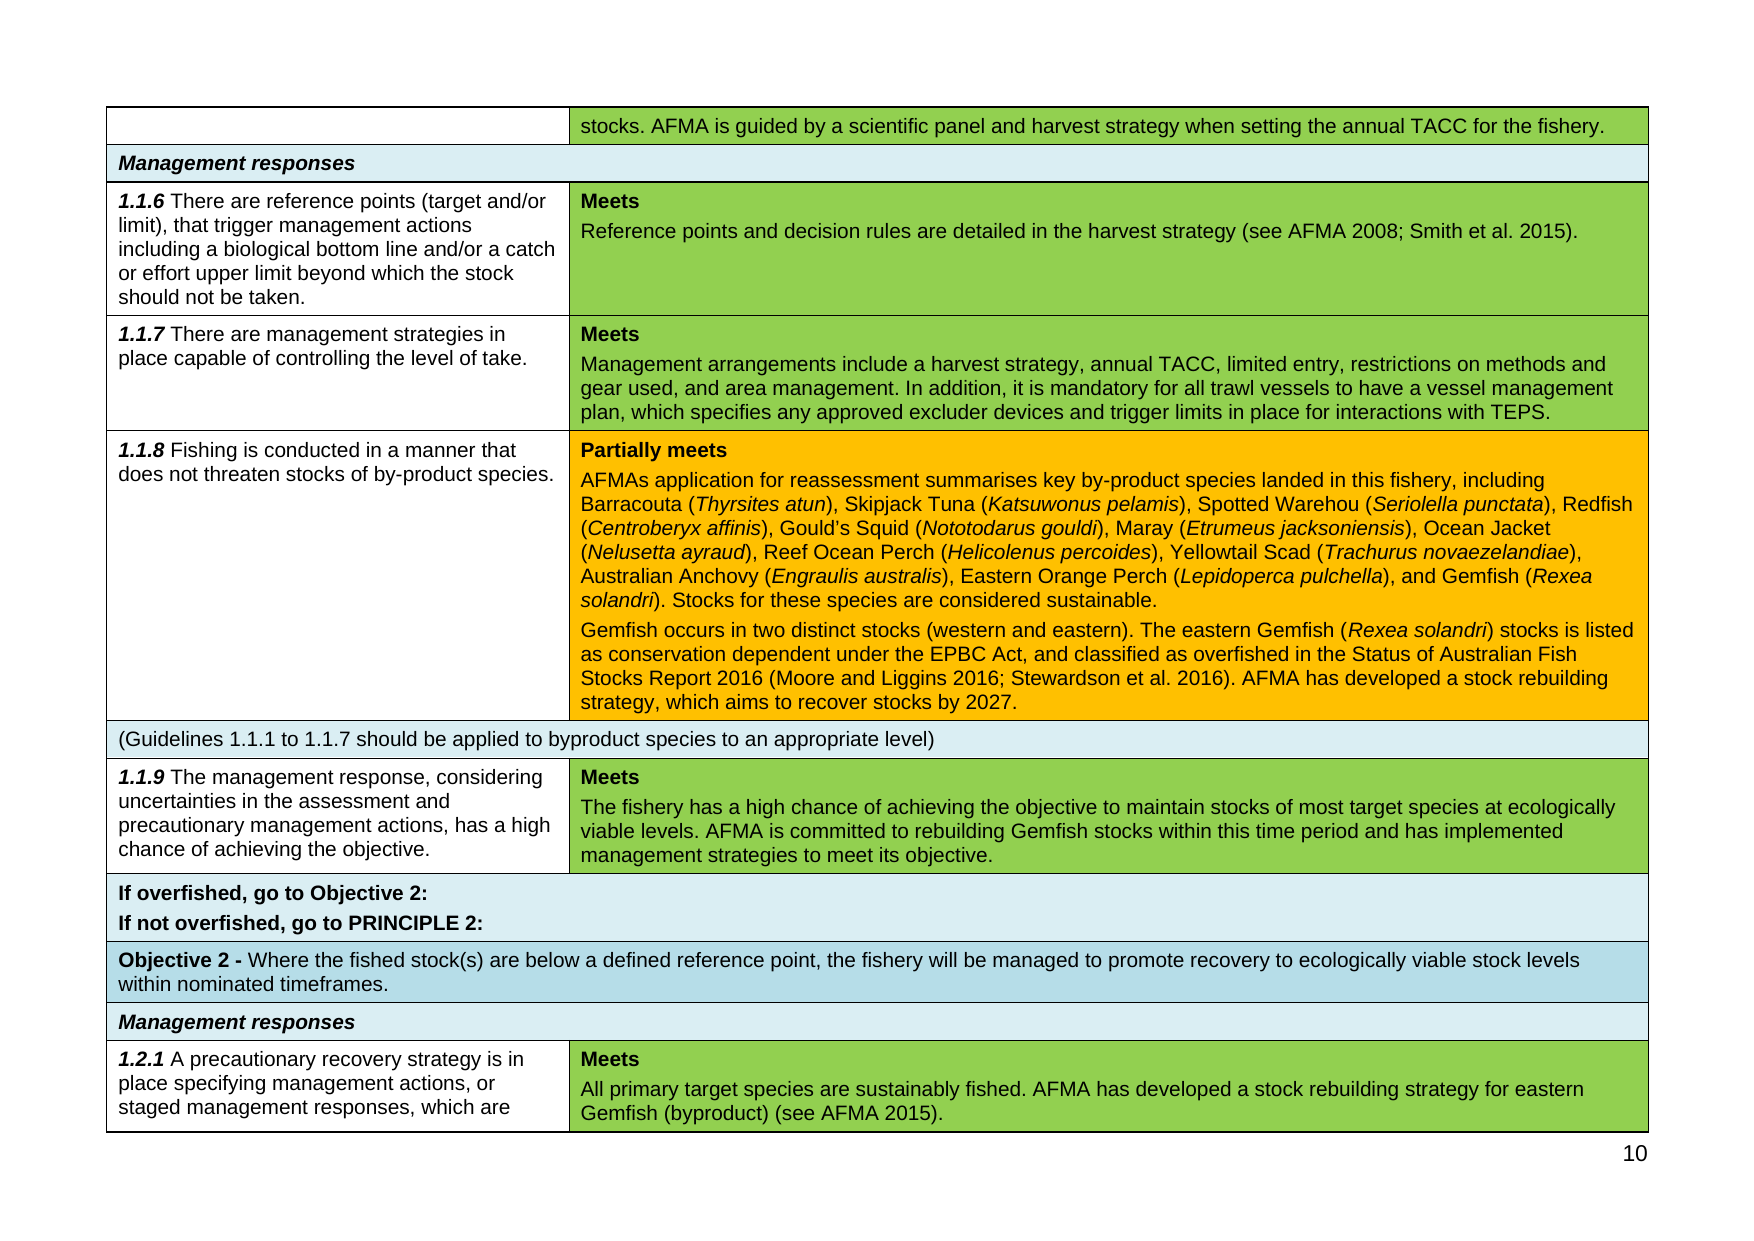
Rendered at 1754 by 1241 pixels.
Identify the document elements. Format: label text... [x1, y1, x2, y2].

table_cell Management responses [107, 145, 1648, 181]
table_cell (Guidelines 1.1.1 to 1.1.7 should be applied to byproduct species to an appropriate level) [107, 721, 1648, 757]
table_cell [570, 1041, 1648, 1131]
table_cell Meets The fishery has a high chance of achieving the objective to maintain stocks of most target species at ecologically viable levels. AFMA is committed to rebuilding Gemfish stocks within this time period and has implemented management strategies to meet its objective. [570, 759, 1648, 873]
table_cell Management responses [107, 1003, 1648, 1040]
table_cell Objective 2 - Where the fished stock(s) are below a defined reference point, the fishery will be managed to promote recovery to ecologically viable stock levels within nominated timeframes. [107, 942, 1648, 1002]
table_cell Meets Management arrangements include a harvest strategy, annual TACC, limited entry, restrictions on methods and gear used, and area management. In addition, it is mandatory for all trawl vessels to have a vessel management plan, which specifies any approved excluder devices and trigger limits in place for interactions with TEPS. [570, 316, 1648, 430]
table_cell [570, 108, 1648, 144]
table_cell 1.1.7 There are management strategies in place capable of controlling the level of take. [107, 316, 569, 430]
table_cell 1.1.6 There are reference points (target and/or limit), that trigger management actions including a biological bottom line and/or a catch or effort upper limit beyond which the stock should not be taken. [107, 183, 569, 315]
table_cell Meets Reference points and decision rules are detailed in the harvest strategy (see AFMA 2008; Smith et al. 2015). [570, 183, 1648, 315]
table_cell 1.1.9 The management response, considering uncertainties in the assessment and precautionary management actions, has a high chance of achieving the objective. [107, 759, 569, 873]
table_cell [107, 1041, 569, 1131]
table_cell Partially meets AFMAs application for reassessment summarises key by-product species landed in this fishery, including Barracouta (Thyrsites atun), Skipjack Tuna (Katsuwonus pelamis), Spotted Warehou (Seriolella punctata), Redfish (Centroberyx affinis), Gould’s Squid (Nototodarus gouldi), Maray (Etrumeus jacksoniensis), Ocean Jacket (Nelusetta ayraud), Reef Ocean Perch (Helicolenus percoides), Yellowtail Scad (Trachurus novaezelandiae), Australian Anchovy (Engraulis australis), Eastern Orange Perch (Lepidoperca pulchella), and Gemfish (Rexea solandri). Stocks for these species are considered sustainable. Gemfish occurs in two distinct stocks (western and eastern). The eastern Gemfish (Rexea solandri) stocks is listed as conservation dependent under the EPBC Act, and classified as overfished in the Status of Australian Fish Stocks Report 2016 (Moore and Liggins 2016; Stewardson et al. 2016). AFMA has developed a stock rebuilding strategy, which aims to recover stocks by 2027. [570, 431, 1648, 720]
table_cell If overfished, go to Objective 2: If not overfished, go to PRINCIPLE 2: [107, 874, 1648, 941]
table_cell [107, 108, 569, 144]
table_cell 1.1.8 Fishing is conducted in a manner that does not threaten stocks of by-product species. [107, 431, 569, 720]
